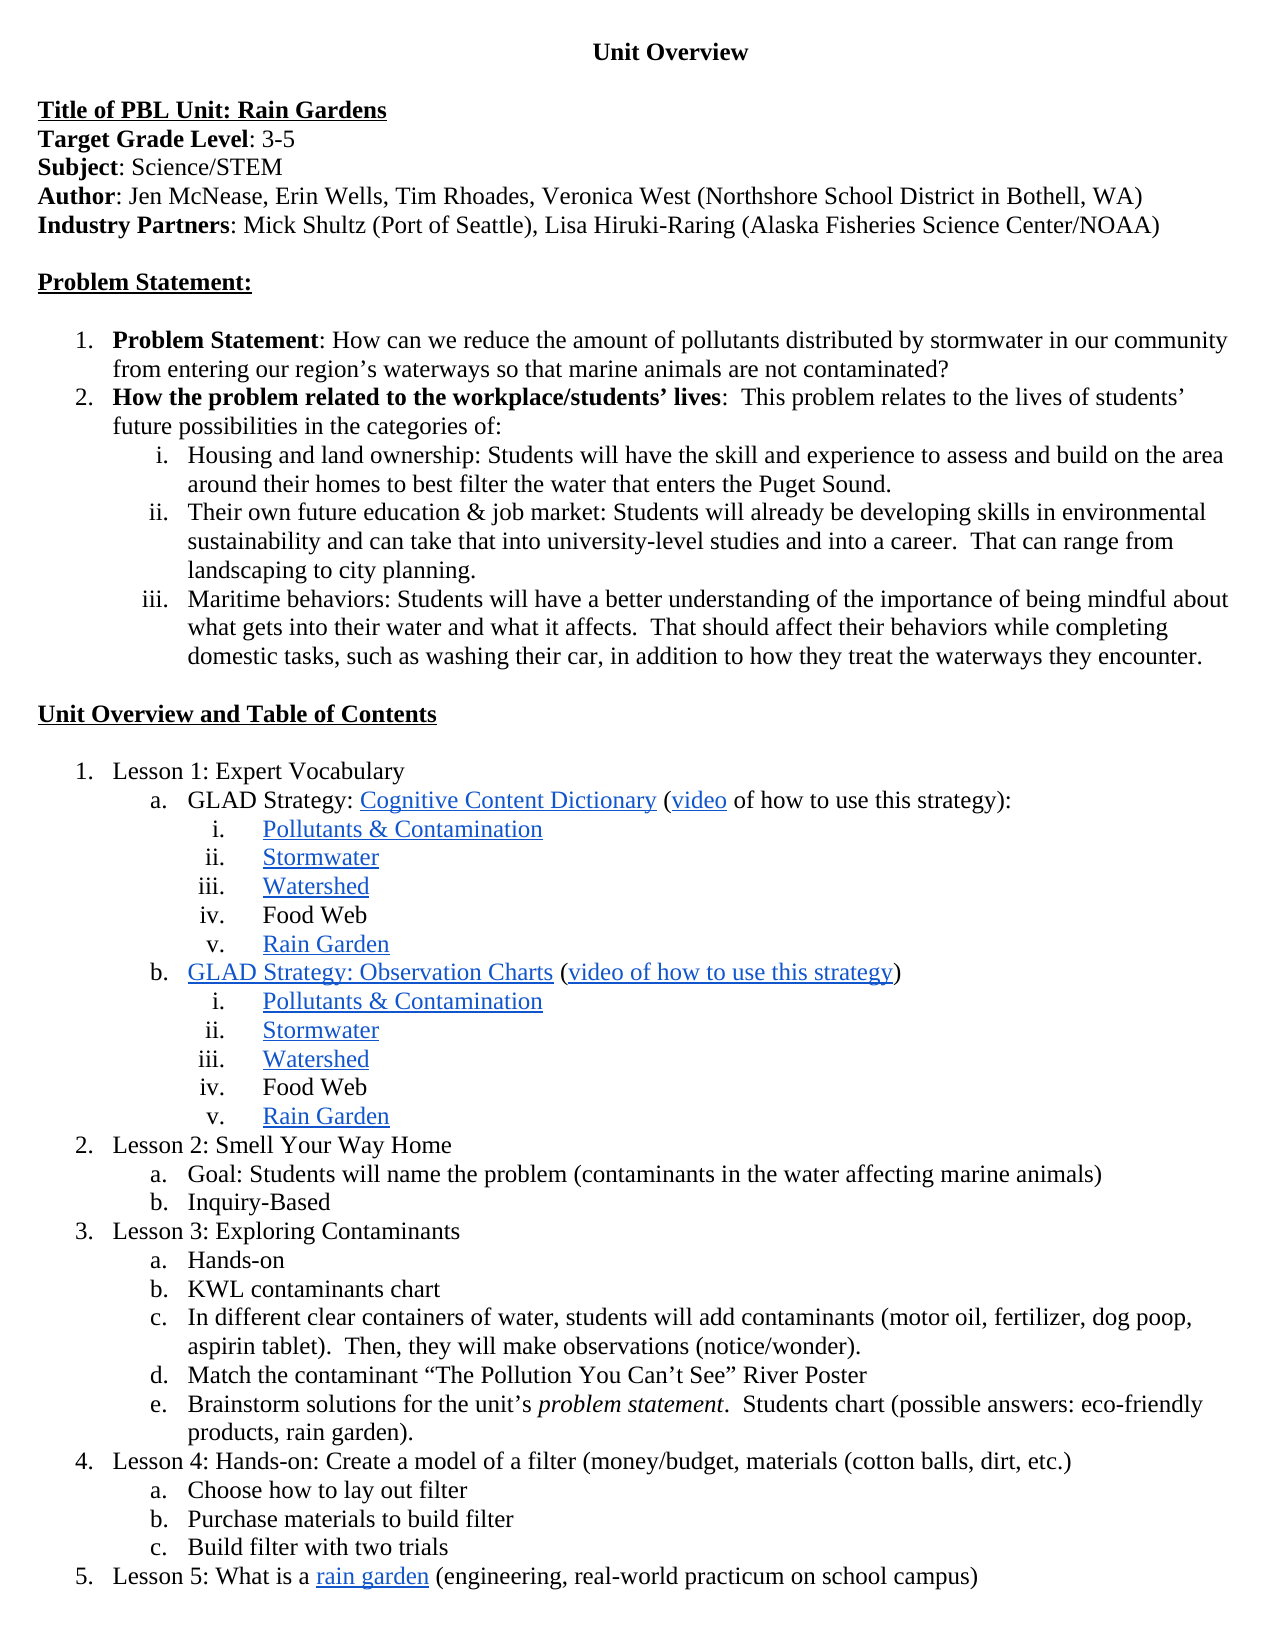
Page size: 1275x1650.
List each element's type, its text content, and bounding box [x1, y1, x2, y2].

list GLAD Strategy: Observation Charts (video of how to use this strategy) [150, 957, 1237, 986]
list Rain Garden [225, 929, 1237, 957]
list Their own future education & job market: Students will already be developing skills in environmental sustainability and can take that into university-level studies and into a career. That can range from landscaping to city planning. [169, 497, 1237, 584]
list Watershed [225, 1044, 1237, 1072]
list Pollutants & Contamination [225, 814, 1237, 842]
list Watershed [225, 871, 1237, 900]
list Rain Garden [225, 1101, 1237, 1130]
list Problem Statement: How can we reduce the amount of pollutants distributed by stormwater in our community from entering our region’s waterways so that marine animals are not contaminated? [75, 325, 1237, 382]
text Unit Overview and Table of Contents [37, 699, 1237, 727]
text Author: Jen McNease, Erin Wells, Tim Rhoades, Veronica West (Northshore School District in Bothell, WA) [37, 181, 1237, 210]
list Brainstorm solutions for the unit’s problem statement. Students chart (possible answers: eco-friendly products, rain garden). [150, 1389, 1237, 1446]
list Housing and land ownership: Students will have the skill and experience to assess and build on the area around their homes to best filter the water that enters the Puget Sound. [169, 440, 1237, 497]
list Inquiry-Based [150, 1187, 1237, 1216]
list Lesson 1: Expert Vocabulary [75, 756, 1237, 785]
list Choose how to lay out filter [150, 1475, 1237, 1504]
list Build filter with two trials [150, 1532, 1237, 1561]
text Unit Overview [0, 37, 1275, 66]
list Stormwater [225, 1015, 1237, 1044]
text Industry Partners: Mick Shultz (Port of Seattle), Lisa Hiruki-Raring (Alaska Fisheries Science Center/NOAA) [37, 210, 1237, 239]
list KWL contaminants chart [150, 1274, 1237, 1302]
list Purchase materials to build filter [150, 1504, 1237, 1532]
list Hands-on [150, 1245, 1237, 1274]
list Goal: Students will name the problem (contaminants in the water affecting marine animals) [150, 1159, 1237, 1187]
text Target Grade Level: 3-5 [37, 124, 1237, 152]
text Problem Statement: [37, 267, 1237, 296]
list Lesson 5: What is a rain garden (engineering, real-world practicum on school campus) [75, 1561, 1237, 1590]
list GLAD Strategy: Cognitive Content Dictionary (video of how to use this strategy): [150, 785, 1237, 814]
list How the problem related to the workplace/students’ lives: This problem relates to the lives of students’ future possibilities in the categories of: [75, 382, 1237, 440]
list In different clear containers of water, students will add contaminants (motor oil, fertilizer, dog poop, aspirin tablet). Then, they will make observations (notice/wonder). [150, 1302, 1237, 1360]
list Pollutants & Contamination [225, 986, 1237, 1015]
list Food Web [225, 900, 1237, 929]
list Lesson 4: Hands-on: Create a model of a filter (money/budget, materials (cotton balls, dirt, etc.) [75, 1446, 1237, 1475]
list Lesson 2: Smell Your Way Home [75, 1130, 1237, 1159]
list Stormwater [225, 842, 1237, 871]
text Subject: Science/STEM [37, 152, 1237, 181]
list Match the contaminant “The Pollution You Can’t See” River Poster [150, 1360, 1237, 1389]
text Title of PBL Unit: Rain Gardens [37, 95, 1237, 124]
list Maritime behaviors: Students will have a better understanding of the importance of being mindful about what gets into their water and what it affects. That should affect their behaviors while completing domestic tasks, such as washing their car, in addition to how they treat the waterways they encounter. [169, 584, 1237, 670]
list Lesson 3: Exploring Contaminants [75, 1216, 1237, 1245]
list Food Web [225, 1072, 1237, 1101]
